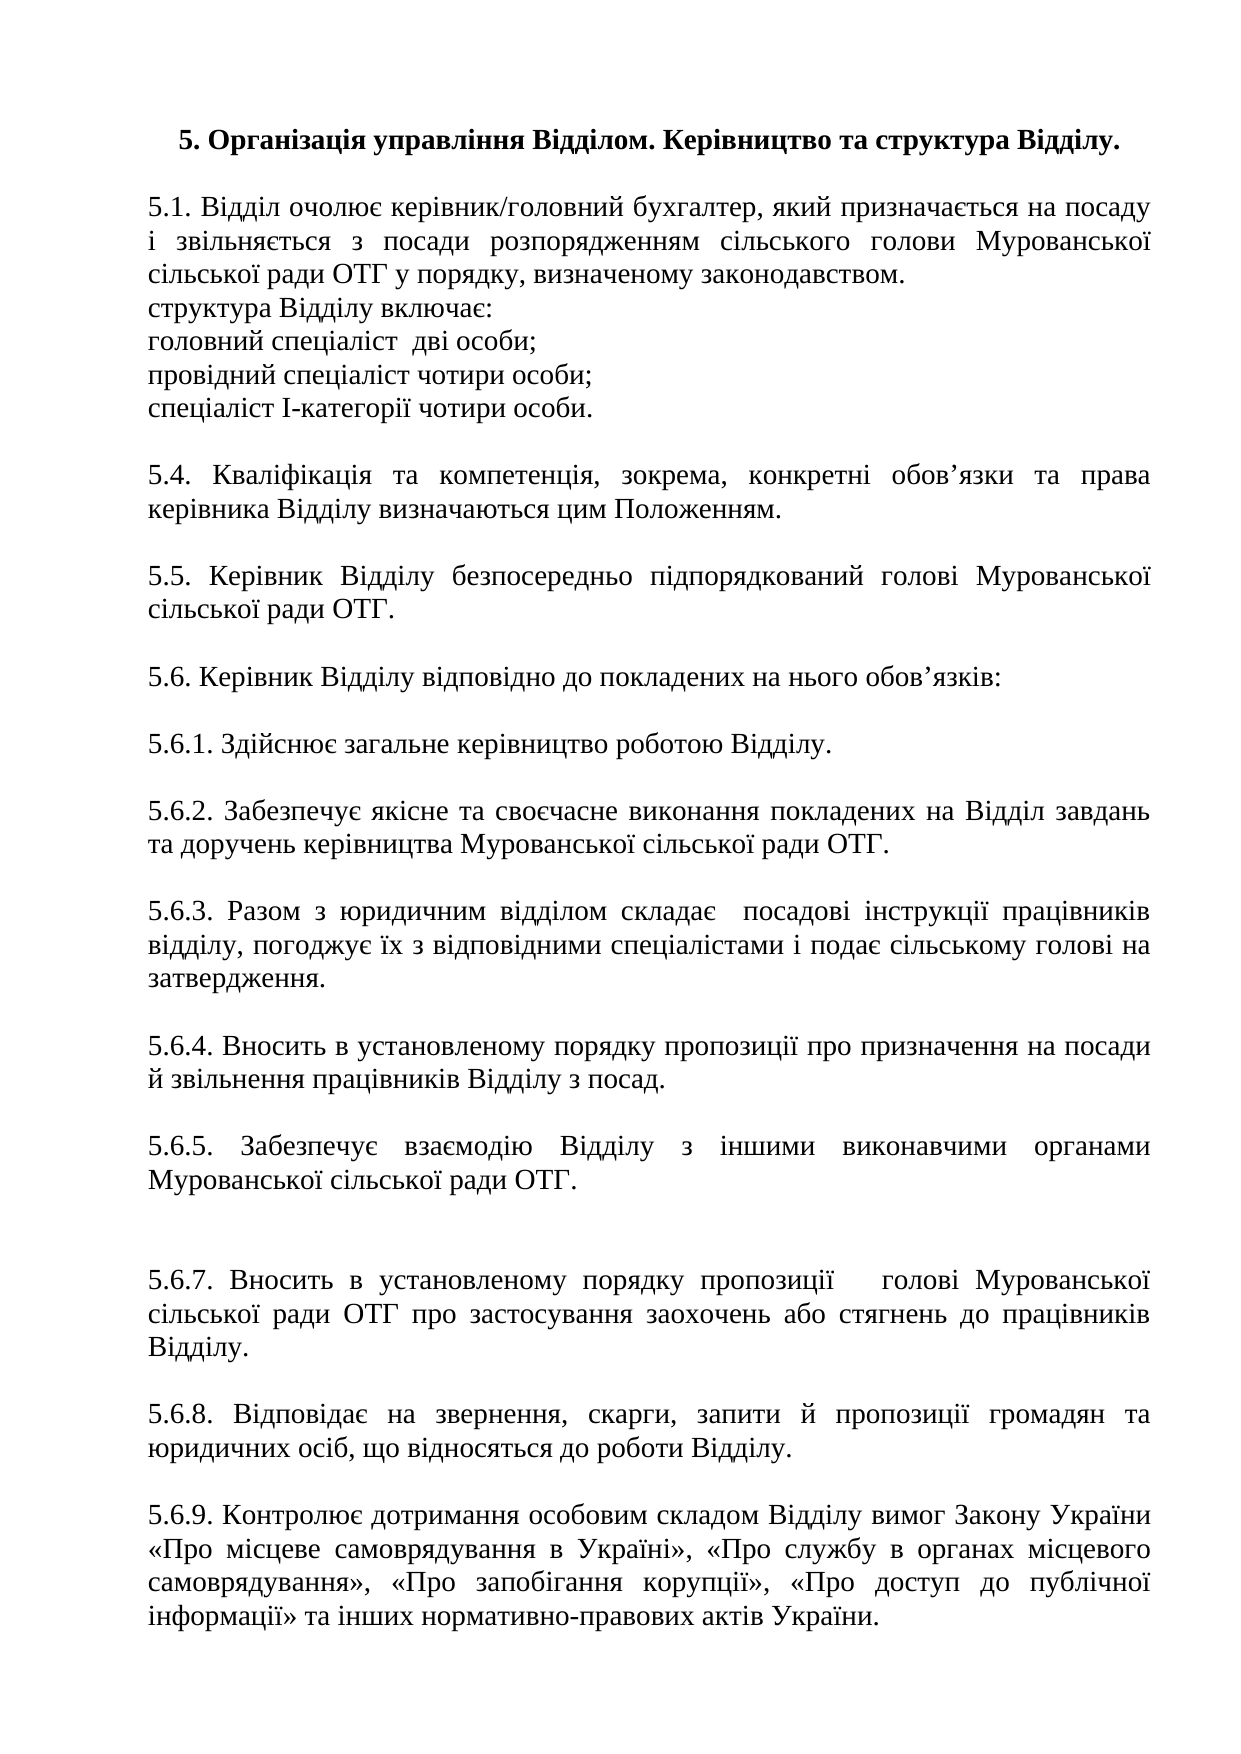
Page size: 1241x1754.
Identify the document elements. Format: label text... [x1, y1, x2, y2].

text 5. Організація управління Відділом. Керівництво та структура Відділу. [148, 122, 1152, 156]
text провідний спеціаліст чотири особи; [148, 357, 1152, 390]
text 5.1. Відділ очолює керівник/головний бухгалтер, який призначається на посаду і звільняється з посади розпорядженням сільського голови Мурованської сільської ради ОТГ у порядку, визначеному законодавством. [148, 189, 1152, 290]
text 5.6.8. Відповідає на звернення, скарги, запити й пропозиції громадян та юридичних осіб, що відносяться до роботи Відділу. [148, 1397, 1152, 1464]
text 5.6.4. Вносить в установленому порядку пропозиції про призначення на посади й звільнення працівників Відділу з посад. [148, 1028, 1152, 1095]
text 5.4. Кваліфікація та компетенція, зокрема, конкретні обов’язки та права керівника Відділу визначаються цим Положенням. [148, 457, 1152, 524]
text 5.6.2. Забезпечує якісне та своєчасне виконання покладених на Відділ завдань та доручень керівництва Мурованської сільської ради ОТГ. [148, 793, 1152, 860]
text спеціаліст І-категорії чотири особи. [148, 390, 1152, 424]
text 5.6.9. Контролює дотримання особовим складом Відділу вимог Закону України «Про місцеве самоврядування в Україні», «Про службу в органах місцевого самоврядування», «Про запобігання корупції», «Про доступ до публічної інформації» та інших нормативно-правових актів України. [148, 1497, 1152, 1631]
text головний спеціаліст дві особи; [148, 323, 1152, 357]
text 5.6.1. Здійснює загальне керівництво роботою Відділу. [148, 726, 1152, 759]
text 5.6.5. Забезпечує взаємодію Відділу з іншими виконавчими органами Мурованської сільської ради ОТГ. [148, 1128, 1152, 1195]
text 5.6. Керівник Відділу відповідно до покладених на нього обов’язків: [148, 659, 1152, 692]
text 5.6.3. Разом з юридичним відділом складає посадові інструкції працівників відділу, погоджує їх з відповідними спеціалістами і подає сільському голові на затвердження. [148, 893, 1152, 994]
text структура Відділу включає: [148, 290, 1152, 323]
text 5.5. Керівник Відділу безпосередньо підпорядкований голові Мурованської сільської ради ОТГ. [148, 558, 1152, 625]
text 5.6.7. Вносить в установленому порядку пропозиції голові Мурованської сільської ради ОТГ про застосування заохочень або стягнень до працівників Відділу. [148, 1262, 1152, 1363]
